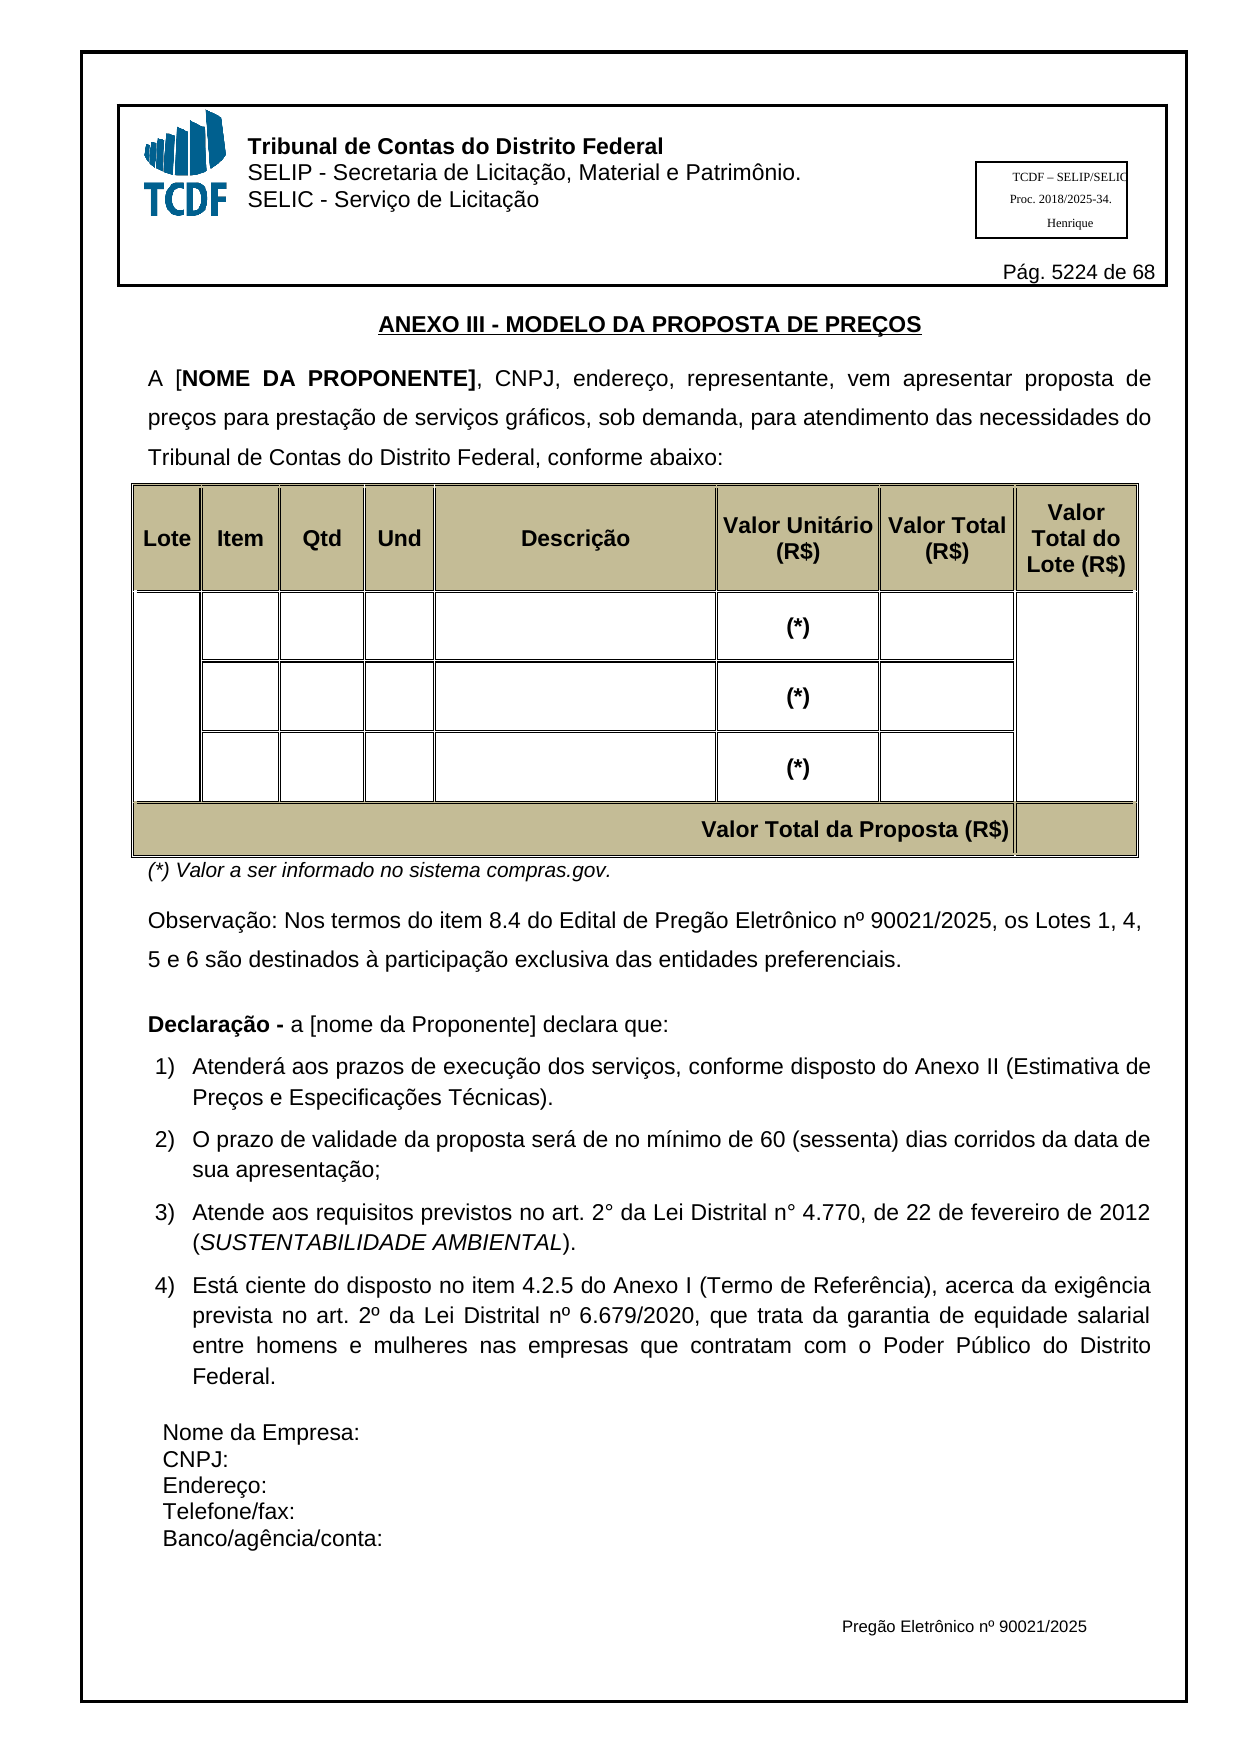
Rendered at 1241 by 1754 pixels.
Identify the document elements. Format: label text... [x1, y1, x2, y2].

table_header Item [201, 484, 280, 590]
table_cell [281, 733, 363, 801]
table_cell [1015, 801, 1136, 855]
table_cell [881, 593, 1013, 659]
table_cell [203, 733, 278, 801]
table_cell (*) [718, 663, 878, 729]
table_cell [881, 663, 1013, 729]
table_cell [281, 593, 363, 659]
text Endereço: [162, 1472, 496, 1498]
table_cell [133, 590, 201, 801]
text Observação: Nos termos do item 8.4 do Edital de Pregão Eletrônico nº 90021/2025, os Lotes 1, 4, 5 e 6 são destinados à participação exclusiva das entidades preferenciais. [148, 907, 1152, 972]
table_cell [436, 593, 715, 659]
text CNPJ: [162, 1446, 496, 1472]
table_cell (*) [718, 593, 878, 659]
text ANEXO III - MODELO DA PROPOSTA DE PREÇOS [148, 311, 1152, 337]
picture [129, 107, 241, 218]
table_cell [1015, 590, 1137, 801]
table_cell [436, 733, 715, 801]
text Nome da Empresa: [162, 1419, 496, 1446]
table_cell [881, 733, 1013, 801]
table_header Lote [134, 486, 201, 590]
table_header Und [365, 486, 434, 590]
table_cell [436, 663, 715, 729]
table_cell [366, 733, 433, 801]
table_cell [203, 663, 278, 729]
list O prazo de validade da proposta será de no mínimo de 60 (sessenta) dias corridos da data de sua apresentação; [154, 1126, 1152, 1183]
table_cell [281, 663, 363, 729]
text Banco/agência/conta: [162, 1525, 496, 1551]
table_cell [203, 593, 278, 659]
table_header Valor Total do Lote (R$) [1015, 486, 1136, 590]
table_cell Valor Total da Proposta (R$) [134, 801, 1015, 855]
table_header Descrição [435, 484, 717, 590]
text A [NOME DA PROPONENTE], CNPJ, endereço, representante, vem apresentar proposta de preços para prestação de serviços gráficos, sob demanda, para atendimento das necessidades do Tribunal de Contas do Distrito Federal, conforme abaixo: [148, 364, 1152, 470]
table_cell (*) [718, 733, 878, 801]
list Está ciente do disposto no item 4.2.5 do Anexo I (Termo de Referência), acerca da exigência prevista no art. 2º da Lei Distrital nº 6.679/2020, que trata da garantia de equidade salarial entre homens e mulheres nas empresas que contratam com o Poder Público do Distrito Federal. [154, 1272, 1152, 1389]
text Telefone/fax: [162, 1498, 496, 1525]
table_cell [366, 663, 433, 729]
table_cell [366, 593, 433, 659]
table_header Qtd [280, 486, 364, 590]
table_header Valor Total (R$) [879, 484, 1015, 590]
text Declaração - a [nome da Proponente] declara que: [148, 1011, 1129, 1037]
list Atende aos requisitos previstos no art. 2° da Lei Distrital n° 4.770, de 22 de fevereiro de 2012 (SUSTENTABILIDADE AMBIENTAL). [154, 1199, 1152, 1256]
list Atenderá aos prazos de execução dos serviços, conforme disposto do Anexo II (Estimativa de Preços e Especificações Técnicas). [154, 1053, 1152, 1110]
table_header Valor Unitário (R$) [717, 486, 879, 590]
text (*) Valor a ser informado no sistema compras.gov. [148, 858, 1129, 882]
